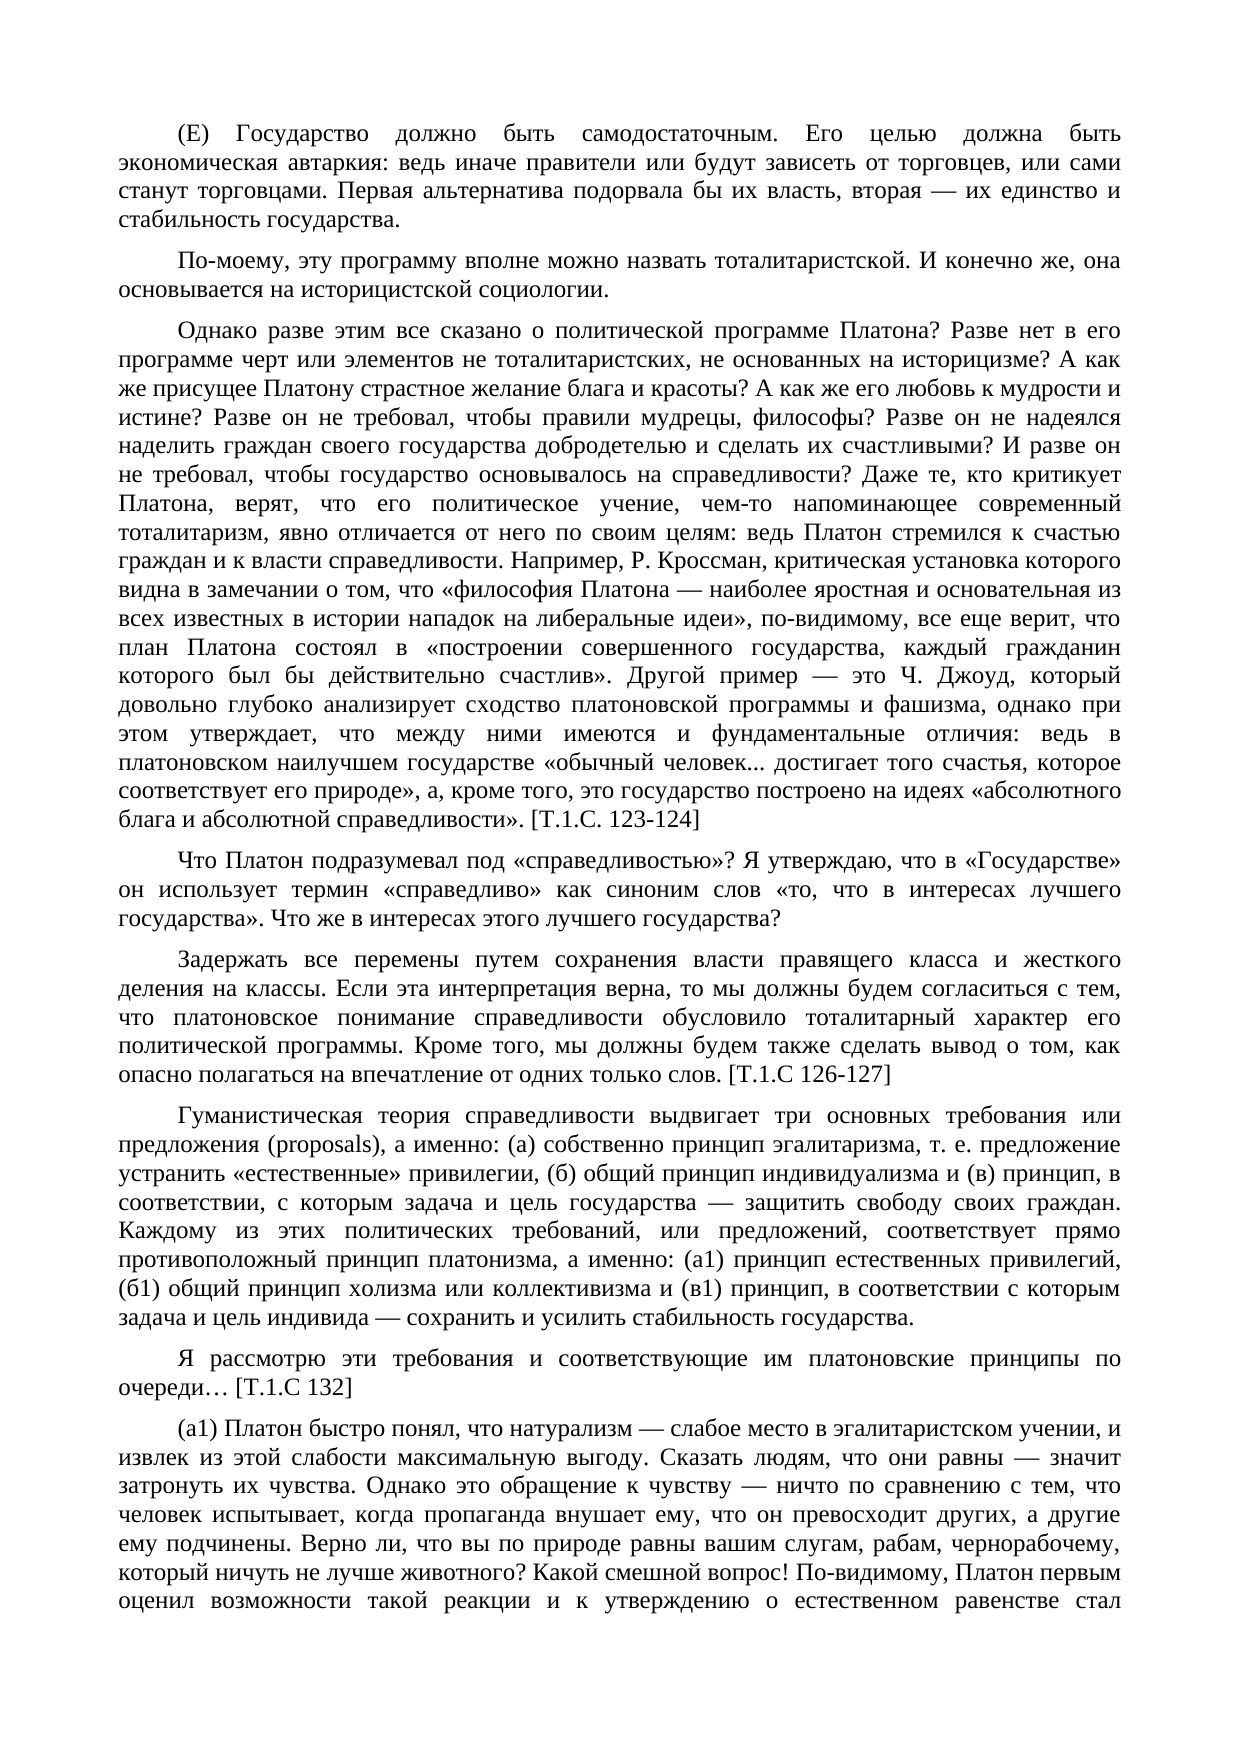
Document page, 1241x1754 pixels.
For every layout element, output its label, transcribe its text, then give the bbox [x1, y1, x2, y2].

text Я рассмотрю эти требования и соответствующие им платоновские принципы по очереди… [Т.1.С 132] [118, 1343, 1122, 1401]
text (Е) Государство должно быть самодостаточным. Его целью должна быть экономическая автаркия: ведь иначе правители или будут зависеть от торговцев, или сами станут торговцами. Первая альтернатива подорвала бы их власть, вторая — их единство и стабильность государства. [118, 118, 1122, 233]
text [118, 1413, 1122, 1614]
text Однако разве этим все сказано о политической программе Платона? Разве нет в его программе черт или элементов не тоталитаристских, не основанных на историцизме? А как же присущее Платону страстное желание блага и красоты? А как же его любовь к мудрости и истине? Разве он не требовал, чтобы правили мудрецы, философы? Разве он не надеялся наделить граждан своего государства добродетелью и сделать их счастливыми? И разве он не требовал, чтобы государство основывалось на справедливости? Даже те, кто критикует Платона, верят, что его политическое учение, чем-то напоминающее современный тоталитаризм, явно отличается от него по своим целям: ведь Платон стремился к счастью граждан и к власти справедливости. Например, Р. Кроссман, критическая установка которого видна в замечании о том, что «философия Платона — наиболее яростная и основательная из всех известных в истории нападок на либеральные идеи», по-видимому, все еще верит, что план Платона состоял в «построении совершенного государства, каждый гражданин которого был бы действительно счастлив». Другой пример — это Ч. Джоуд, который довольно глубоко анализирует сходство платоновской программы и фашизма, однако при этом утверждает, что между ними имеются и фундаментальные отличия: ведь в платоновском наилучшем государстве «обычный человек... достигает того счастья, которое соответствует его природе», а, кроме того, это государство построено на идеях «абсолютного блага и абсолютной справедливости». [Т.1.С. 123-124] [118, 316, 1122, 833]
text Гуманистическая теория справедливости выдвигает три основных требования или предложения (proposals), а именно: (а) собственно принцип эгалитаризма, т. е. предложение устранить «естественные» привилегии, (б) общий принцип индивидуализма и (в) принцип, в соответствии, с которым задача и цель государства — защитить свободу своих граждан. Каждому из этих политических требований, или предложений, соответствует прямо противоположный принцип платонизма, а именно: (а1) принцип естественных привилегий, (б1) общий принцип холизма или коллективизма и (в1) принцип, в соответствии с которым задача и цель индивида — сохранить и усилить стабильность государства. [118, 1101, 1122, 1331]
text Что Платон подразумевал под «справедливостью»? Я утверждаю, что в «Государстве» он использует термин «справедливо» как синоним слов «то, что в интересах лучшего государства». Что же в интересах этого лучшего государства? [118, 846, 1122, 932]
text По-моему, эту программу вполне можно назвать тоталитаристской. И конечно же, она основывается на историцистской социологии. [118, 246, 1122, 303]
text Задержать все перемены путем сохранения власти правящего класса и жесткого деления на классы. Если эта интерпретация верна, то мы должны будем согласиться с тем, что платоновское понимание справедливости обусловило тоталитарный характер его политической программы. Кроме того, мы должны будем также сделать вывод о том, как опасно полагаться на впечатление от одних только слов. [Т.1.С 126-127] [118, 944, 1122, 1088]
